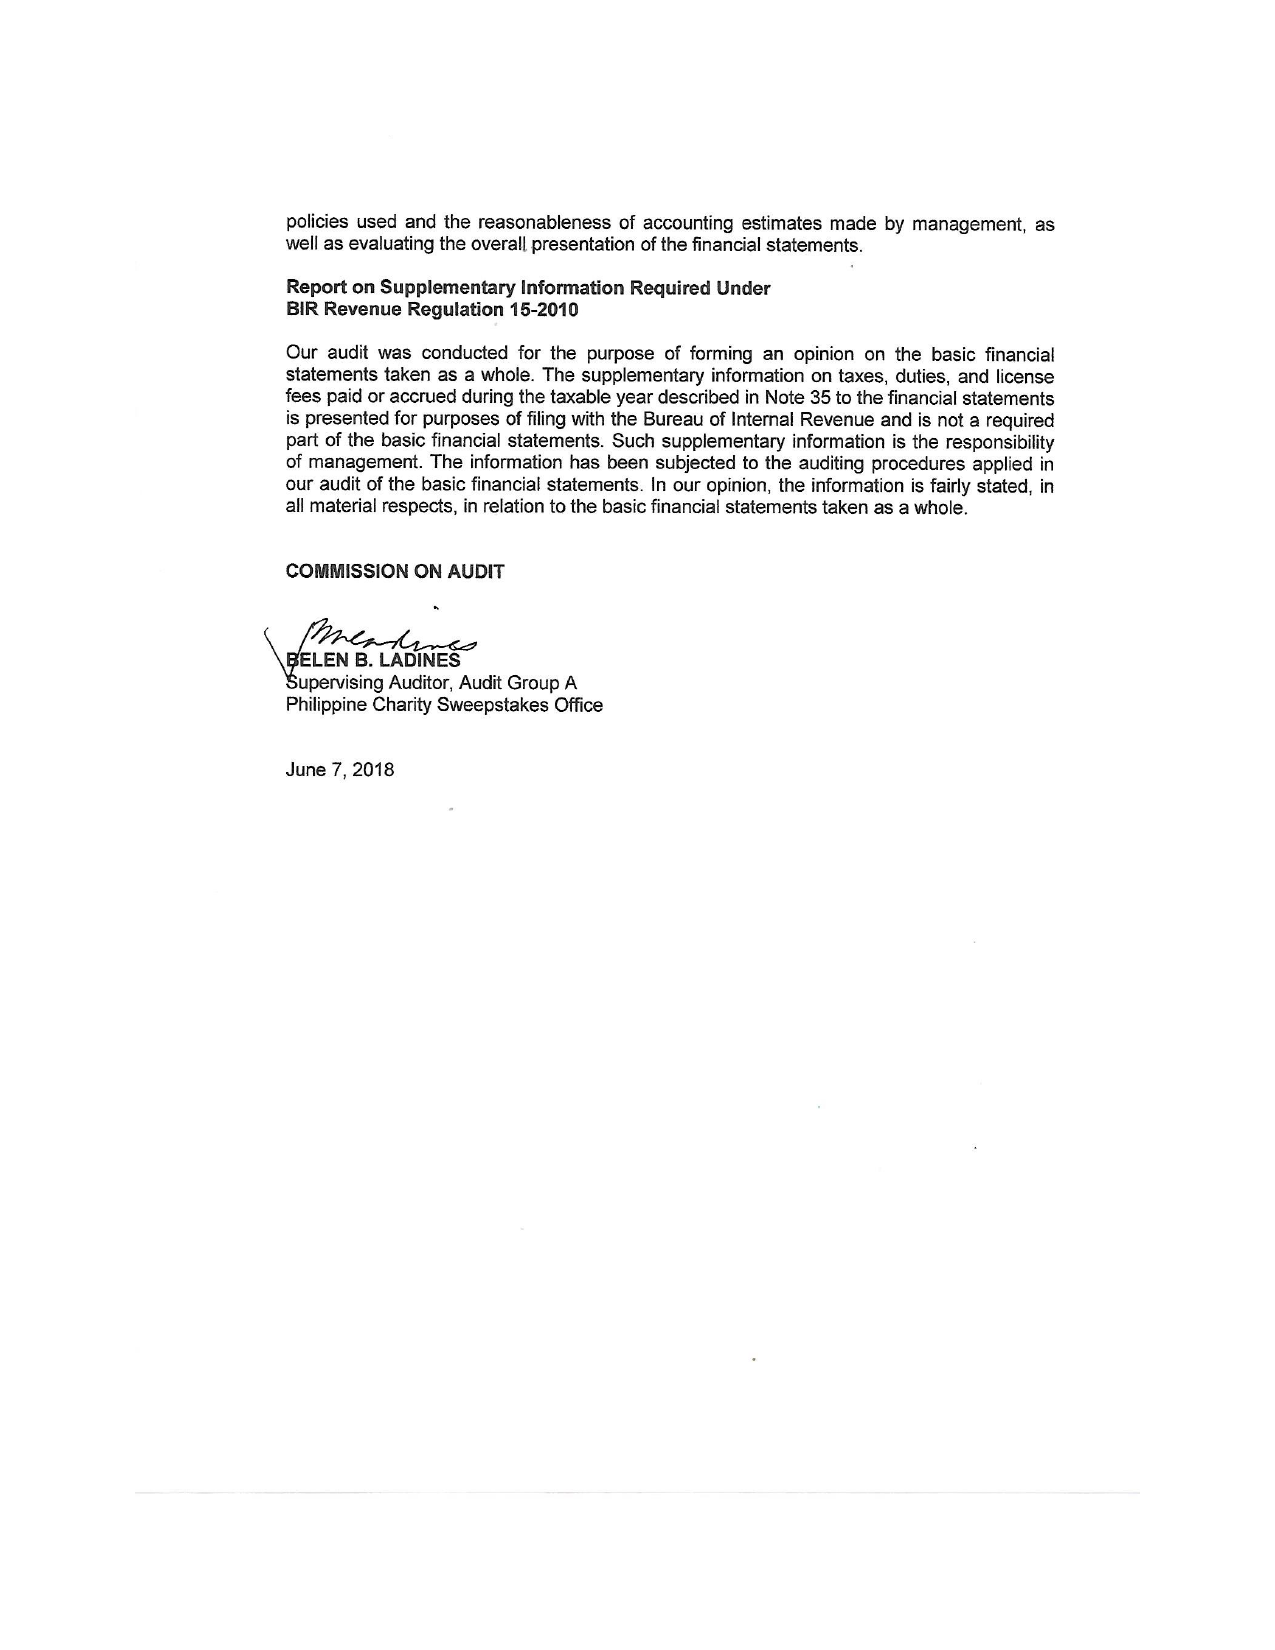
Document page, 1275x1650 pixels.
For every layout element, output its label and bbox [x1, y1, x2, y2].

picture [135, 135, 1140, 1516]
